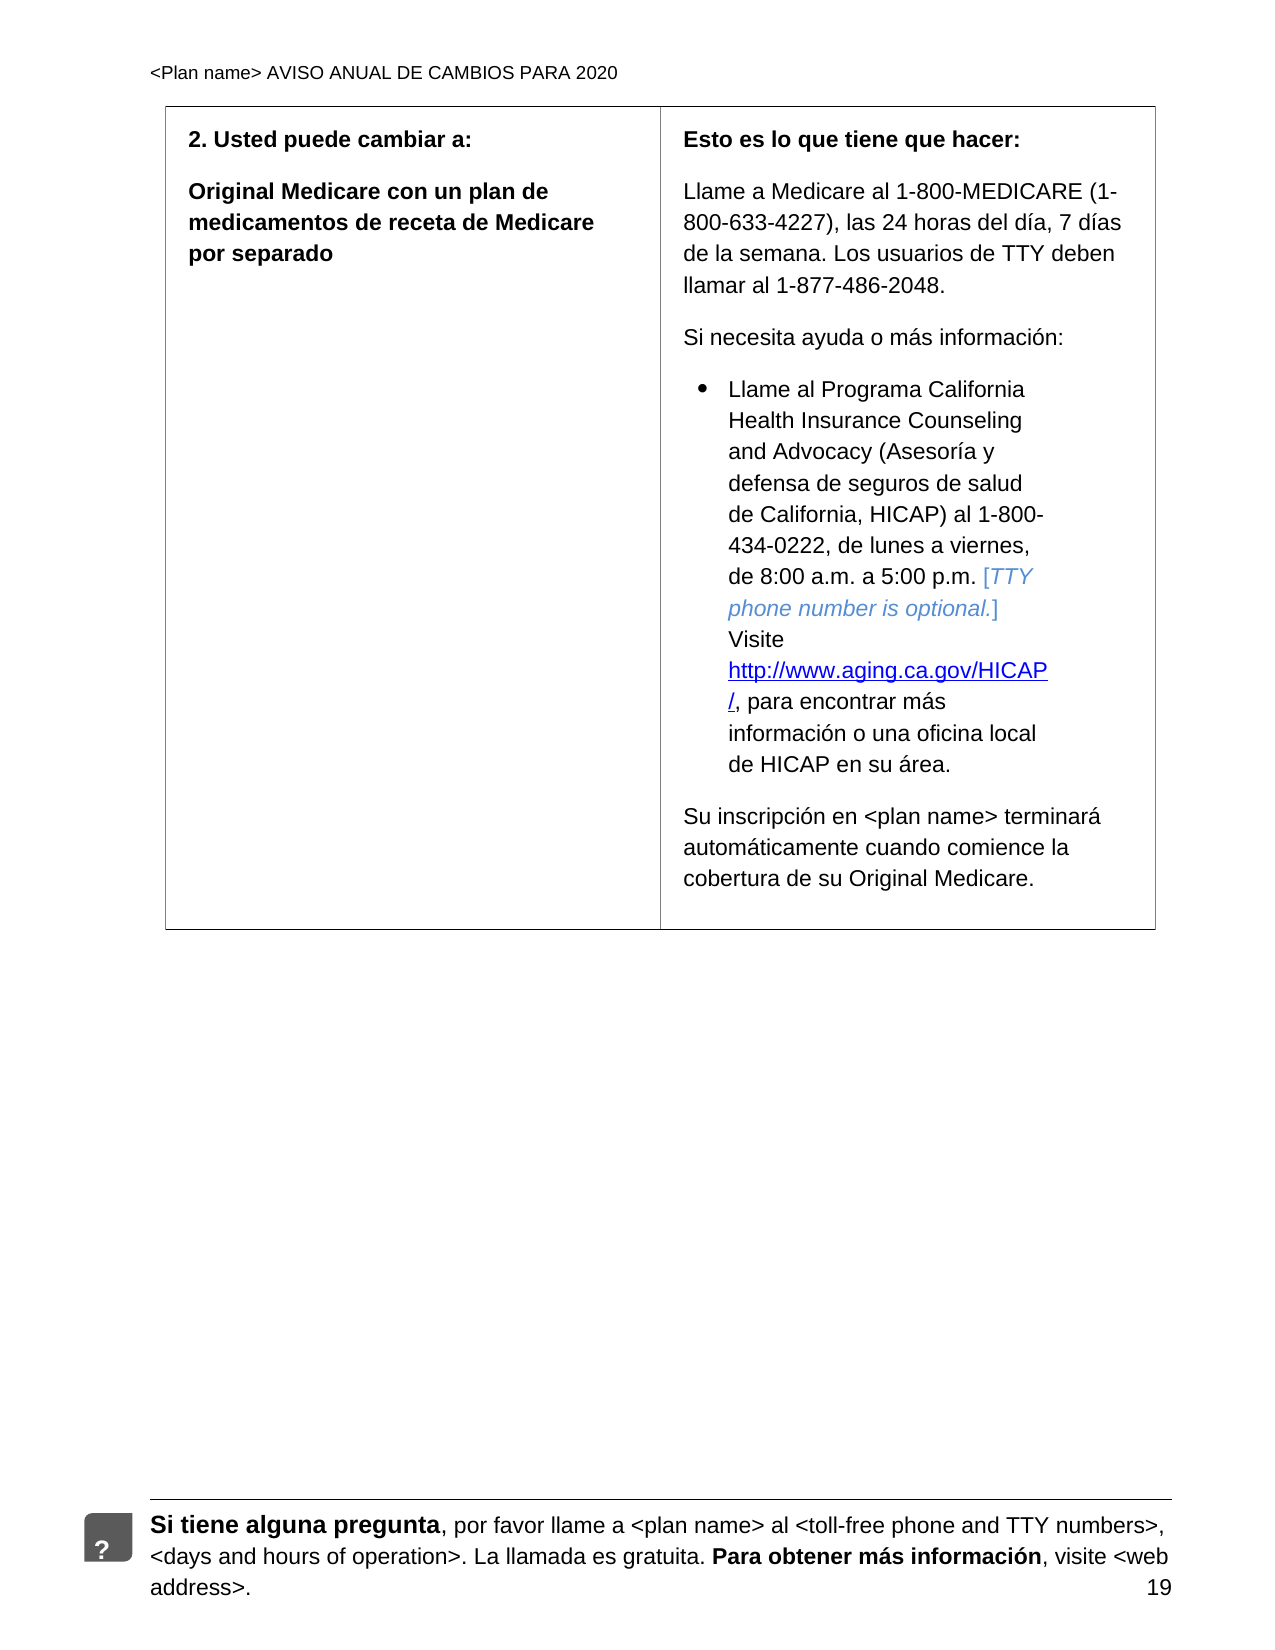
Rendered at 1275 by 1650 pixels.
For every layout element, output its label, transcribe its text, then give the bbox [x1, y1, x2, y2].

table_cell Esto es lo que tiene que hacer: Llame a Medicare al 1-800-MEDICARE (1-800-633-4227), las 24 horas del día, 7 días de la semana. Los usuarios de TTY deben llamar al 1-877-486-2048. Si necesita ayuda o más información: Llame al Programa California Health Insurance Counseling and Advocacy (Asesoría y defensa de seguros de salud de California, HICAP) al 1-800-434-0222, de lunes a viernes, de 8:00 a.m. a 5:00 p.m. [TTY phone number is optional.] Visite http://www.aging.ca.gov/HICAP/, para encontrar más información o una oficina local de HICAP en su área. Su inscripción en <plan name> terminará automáticamente cuando comience la cobertura de su Original Medicare. [661, 107, 1155, 929]
table_cell 2. Usted puede cambiar a: Original Medicare con un plan de medicamentos de receta de Medicare por separado [166, 107, 660, 929]
